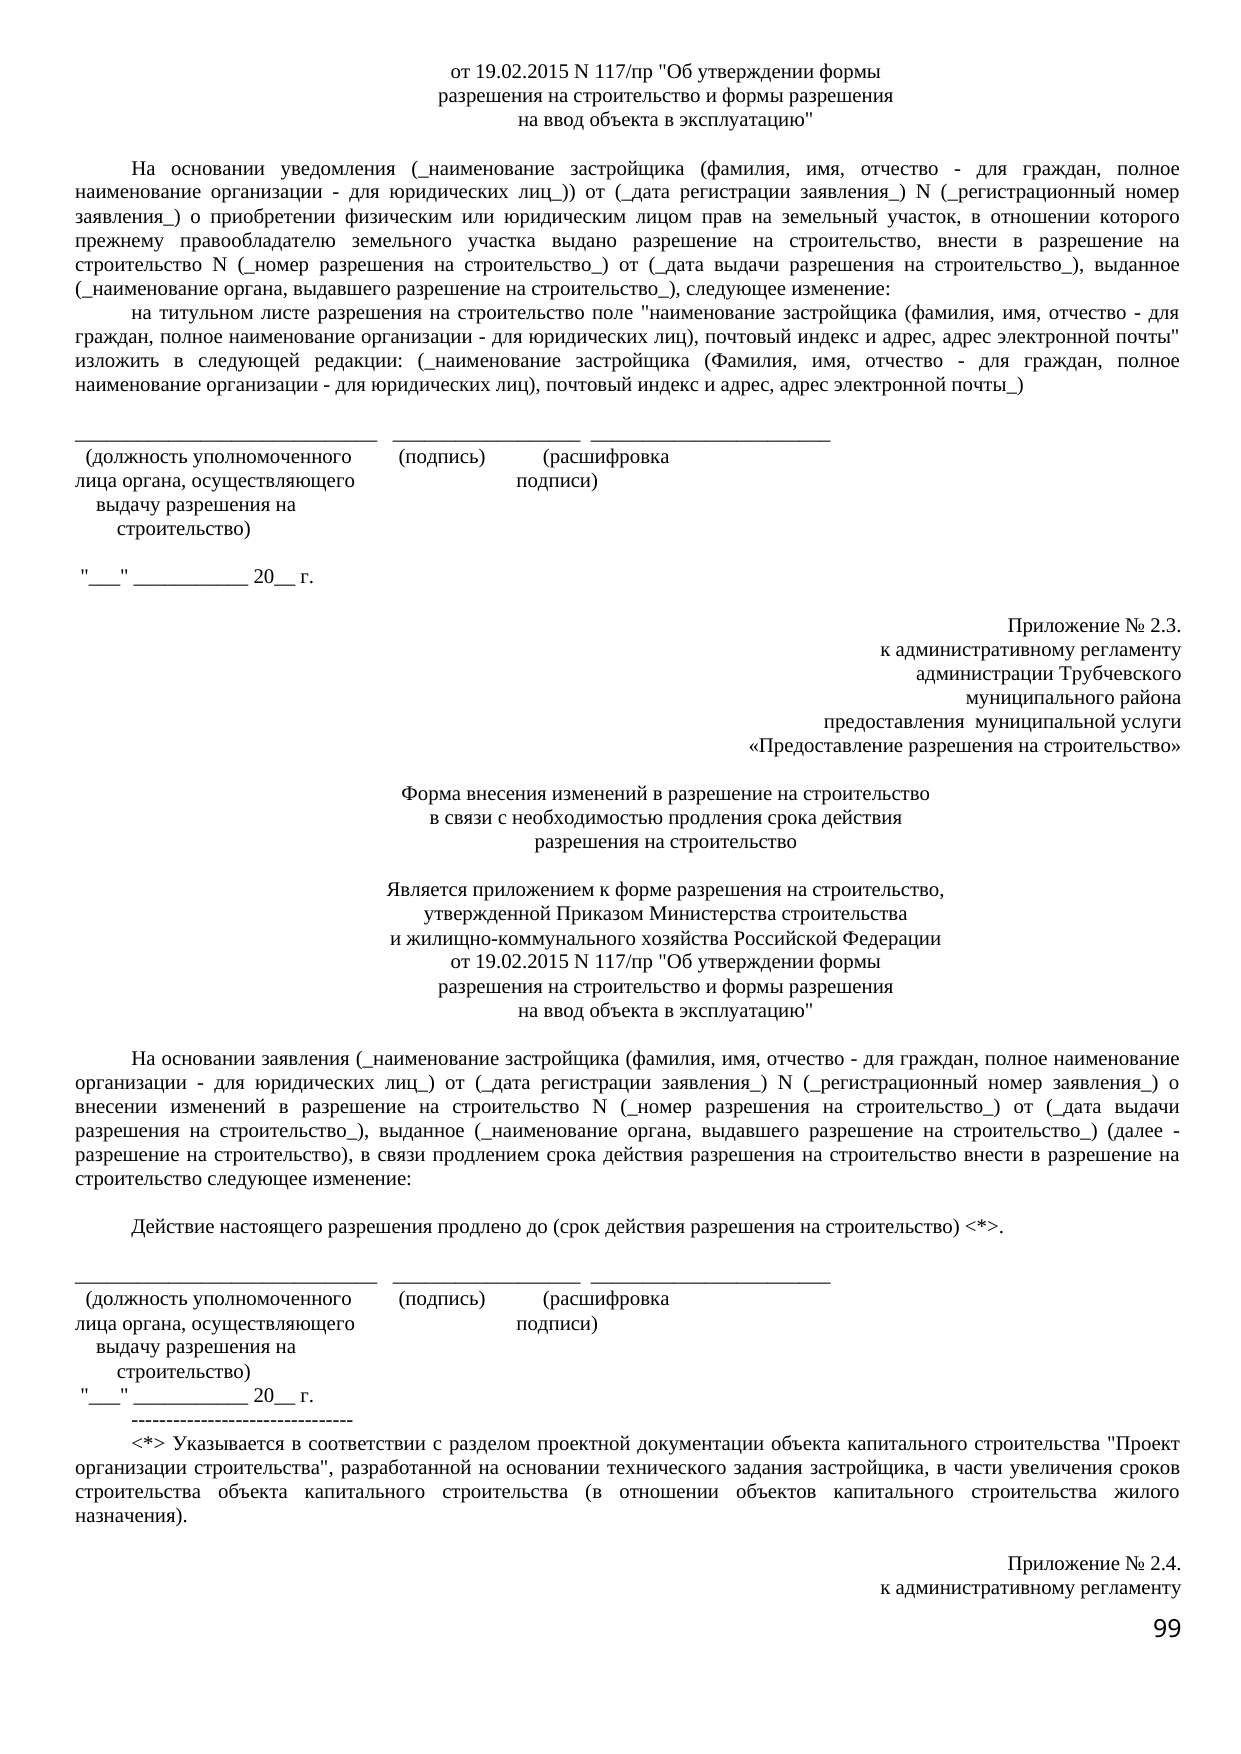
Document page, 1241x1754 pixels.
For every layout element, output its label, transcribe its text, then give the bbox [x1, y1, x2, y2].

text на ввод объекта в эксплуатацию" [75, 107, 1181, 131]
text и жилищно-коммунального хозяйства Российской Федерации [75, 925, 1181, 949]
text "___" ___________ 20__ г. [75, 1383, 1181, 1407]
text выдачу разрешения на [75, 1334, 1181, 1358]
text муниципального района [75, 685, 1181, 709]
text "___" ___________ 20__ г. [75, 564, 1181, 588]
text -------------------------------- [75, 1407, 1181, 1431]
text от 19.02.2015 N 117/пр "Об утверждении формы [75, 949, 1181, 973]
text выдачу разрешения на [75, 492, 1181, 516]
text На основании заявления (_наименование застройщика (фамилия, имя, отчество - для граждан, полное наименование организации - для юридических лиц_) от (_дата регистрации заявления_) N (_регистрационный номер заявления_) о внесении изменений в разрешение на строительство N (_номер разрешения на строительство_) от (_дата выдачи разрешения на строительство_), выданное (_наименование органа, выдавшего разрешение на строительство_) (далее - разрешение на строительство), в связи продлением срока действия разрешения на строительство внести в разрешение на строительство следующее изменение: [75, 1046, 1181, 1190]
text строительство) [75, 516, 1181, 540]
text лица органа, осуществляющего подписи) [75, 1310, 1181, 1334]
text (должность уполномоченного (подпись) (расшифровка [75, 444, 1181, 468]
text Форма внесения изменений в разрешение на строительство [75, 781, 1181, 805]
text «Предоставление разрешения на строительство» [75, 733, 1181, 757]
text к административному регламенту [75, 637, 1181, 661]
text предоставления муниципальной услуги [75, 709, 1181, 733]
text администрации Трубчевского [75, 661, 1181, 685]
text Приложение № 2.4. [75, 1551, 1181, 1575]
text строительство) [75, 1358, 1181, 1383]
text разрешения на строительство [75, 829, 1181, 853]
text Приложение № 2.3. [75, 613, 1181, 637]
text На основании уведомления (_наименование застройщика (фамилия, имя, отчество - для граждан, полное наименование организации - для юридических лиц_)) от (_дата регистрации заявления_) N (_регистрационный номер заявления_) о приобретении физическим или юридическим лицом прав на земельный участок, в отношении которого прежнему правообладателю земельного участка выдано разрешение на строительство, внести в разрешение на строительство N (_номер разрешения на строительство_) от (_дата выдачи разрешения на строительство_), выданное (_наименование органа, выдавшего разрешение на строительство_), следующее изменение: [75, 155, 1181, 300]
text Действие настоящего разрешения продлено до (срок действия разрешения на строительство) <*>. [75, 1214, 1181, 1238]
text утвержденной Приказом Министерства строительства [75, 901, 1181, 925]
text _____________________________ __________________ _______________________ [75, 1262, 1181, 1286]
text (должность уполномоченного (подпись) (расшифровка [75, 1286, 1181, 1310]
text от 19.02.2015 N 117/пр "Об утверждении формы [75, 59, 1181, 83]
text к административному регламенту [75, 1575, 1181, 1599]
text на ввод объекта в эксплуатацию" [75, 998, 1181, 1022]
text разрешения на строительство и формы разрешения [75, 83, 1181, 107]
text разрешения на строительство и формы разрешения [75, 973, 1181, 998]
text в связи с необходимостью продления срока действия [75, 805, 1181, 829]
text лица органа, осуществляющего подписи) [75, 468, 1181, 492]
text на титульном листе разрешения на строительство поле "наименование застройщика (фамилия, имя, отчество - для граждан, полное наименование организации - для юридических лиц), почтовый индекс и адрес, адрес электронной почты" изложить в следующей редакции: (_наименование застройщика (Фамилия, имя, отчество - для граждан, полное наименование организации - для юридических лиц), почтовый индекс и адрес, адрес электронной почты_) [75, 300, 1181, 396]
text _____________________________ __________________ _______________________ [75, 420, 1181, 444]
text Является приложением к форме разрешения на строительство, [75, 877, 1181, 901]
text <*> Указывается в соответствии с разделом проектной документации объекта капитального строительства "Проект организации строительства", разработанной на основании технического задания застройщика, в части увеличения сроков строительства объекта капитального строительства (в отношении объектов капитального строительства жилого назначения). [75, 1431, 1181, 1527]
